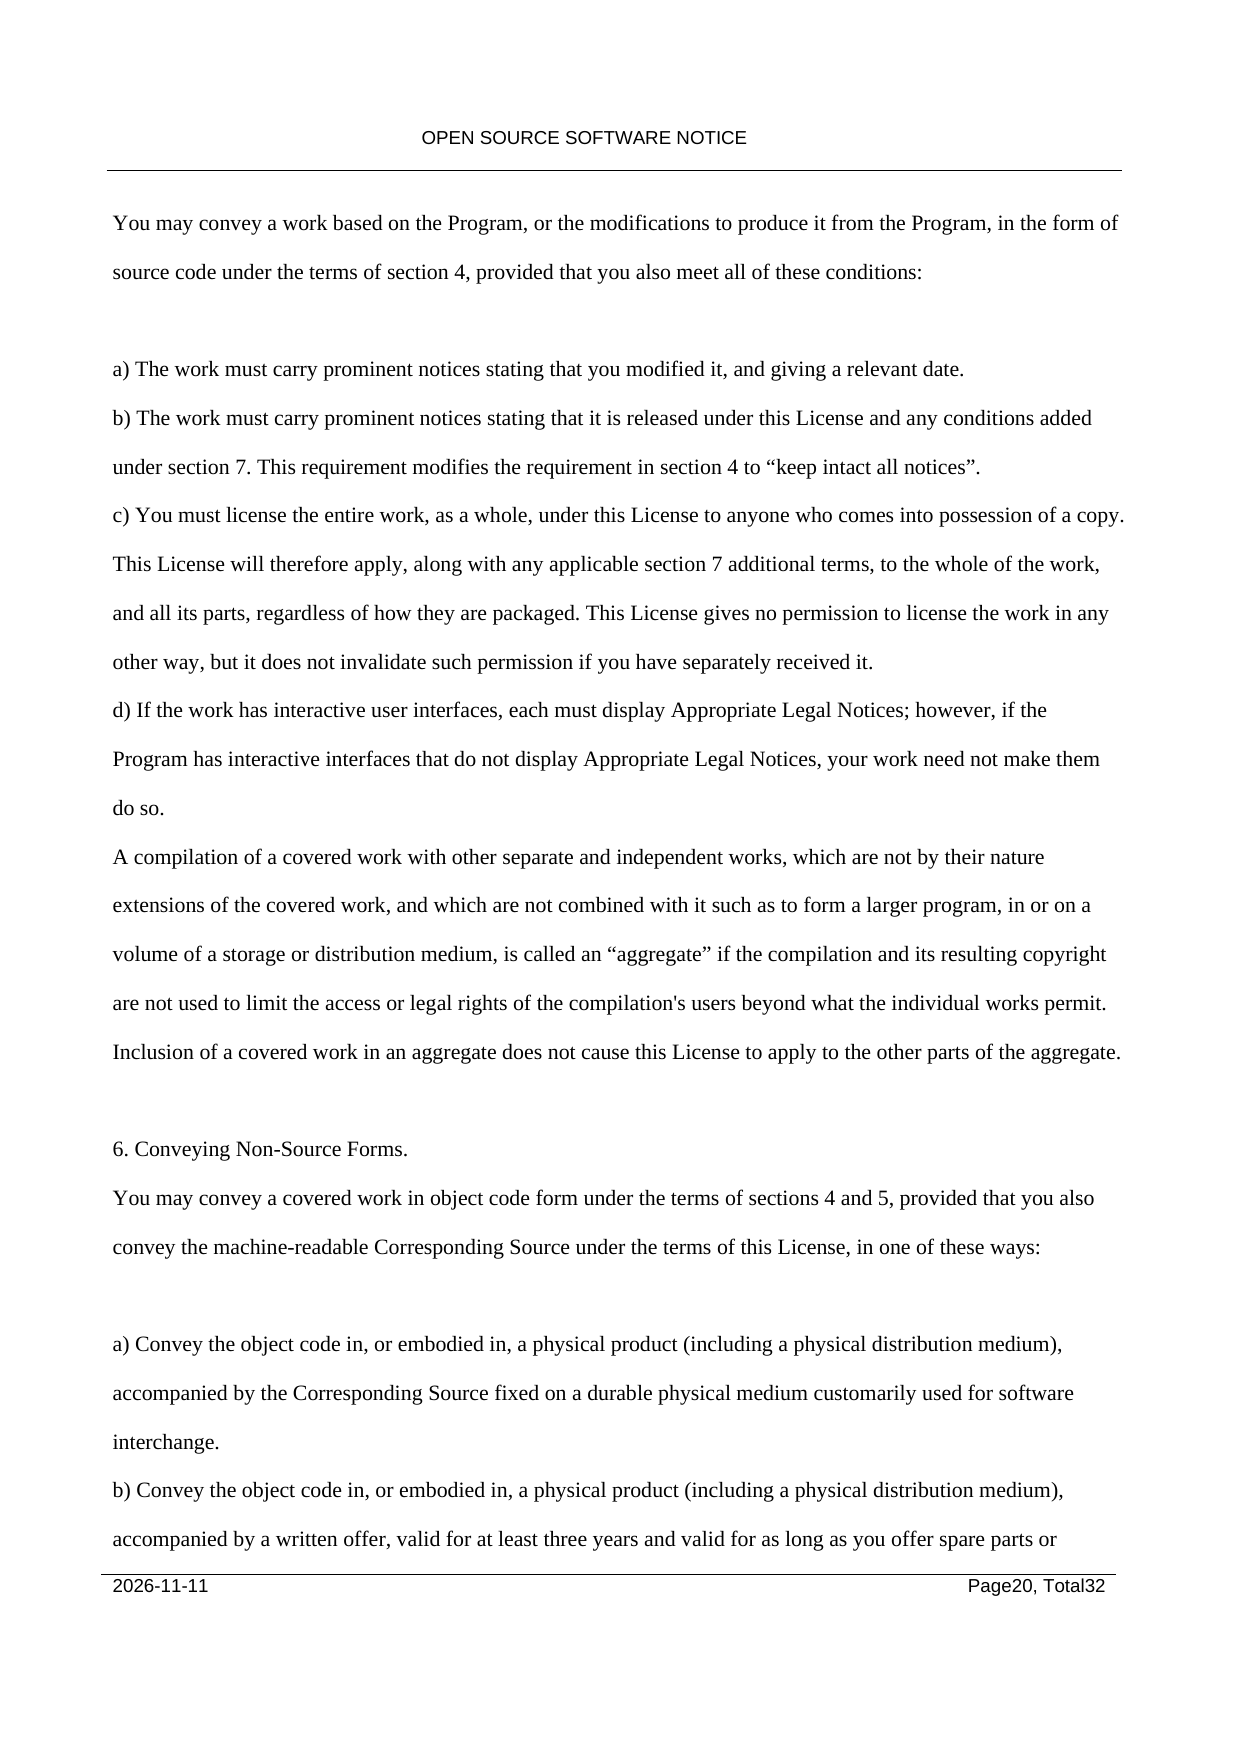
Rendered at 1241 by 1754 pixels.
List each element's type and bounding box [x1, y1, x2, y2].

text [112, 206, 1128, 1555]
